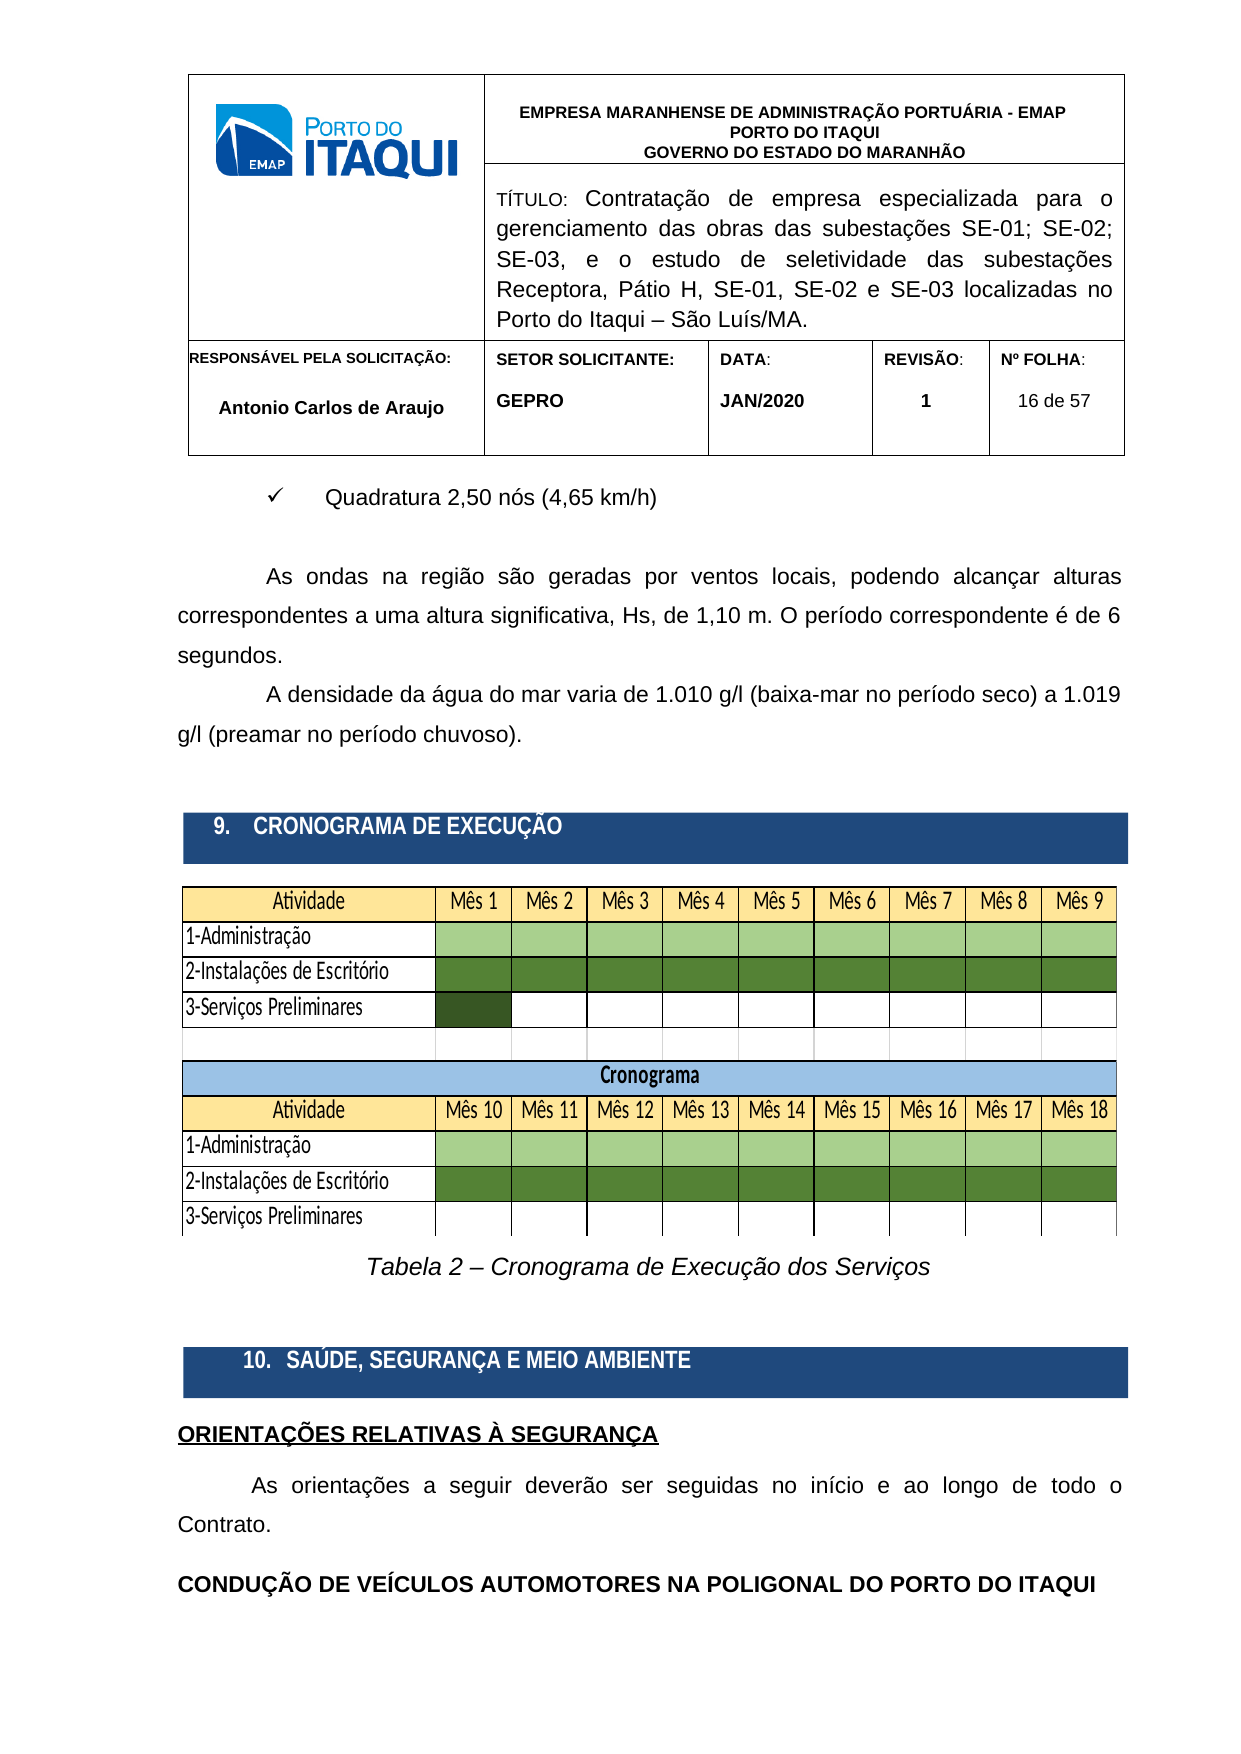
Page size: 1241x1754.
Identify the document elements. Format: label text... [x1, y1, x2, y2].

list Quadratura 2,50 nós (4,65 km/h) [177, 484, 1122, 510]
text Tabela 2 – Cronograma de Execução dos Serviços [177, 1252, 1122, 1280]
text CONDUÇÃO DE VEÍCULOS AUTOMOTORES NA POLIGONAL DO PORTO DO ITAQUI [177, 1571, 1122, 1598]
picture [208, 94, 464, 184]
text ORIENTAÇÕES RELATIVAS À SEGURANÇA [177, 1421, 1122, 1447]
list As ondas na região são geradas por ventos locais, podendo alcançar alturas correspondentes a uma altura significativa, Hs, de 1,10 m. O período correspondente é de 6 segundos. [177, 563, 1122, 668]
list As orientações a seguir deverão ser seguidas no início e ao longo de todo o Contrato. [177, 1472, 1122, 1537]
list A densidade da água do mar varia de 1.010 g/l (baixa-mar no período seco) a 1.019 g/l (preamar no período chuvoso). [177, 681, 1122, 747]
